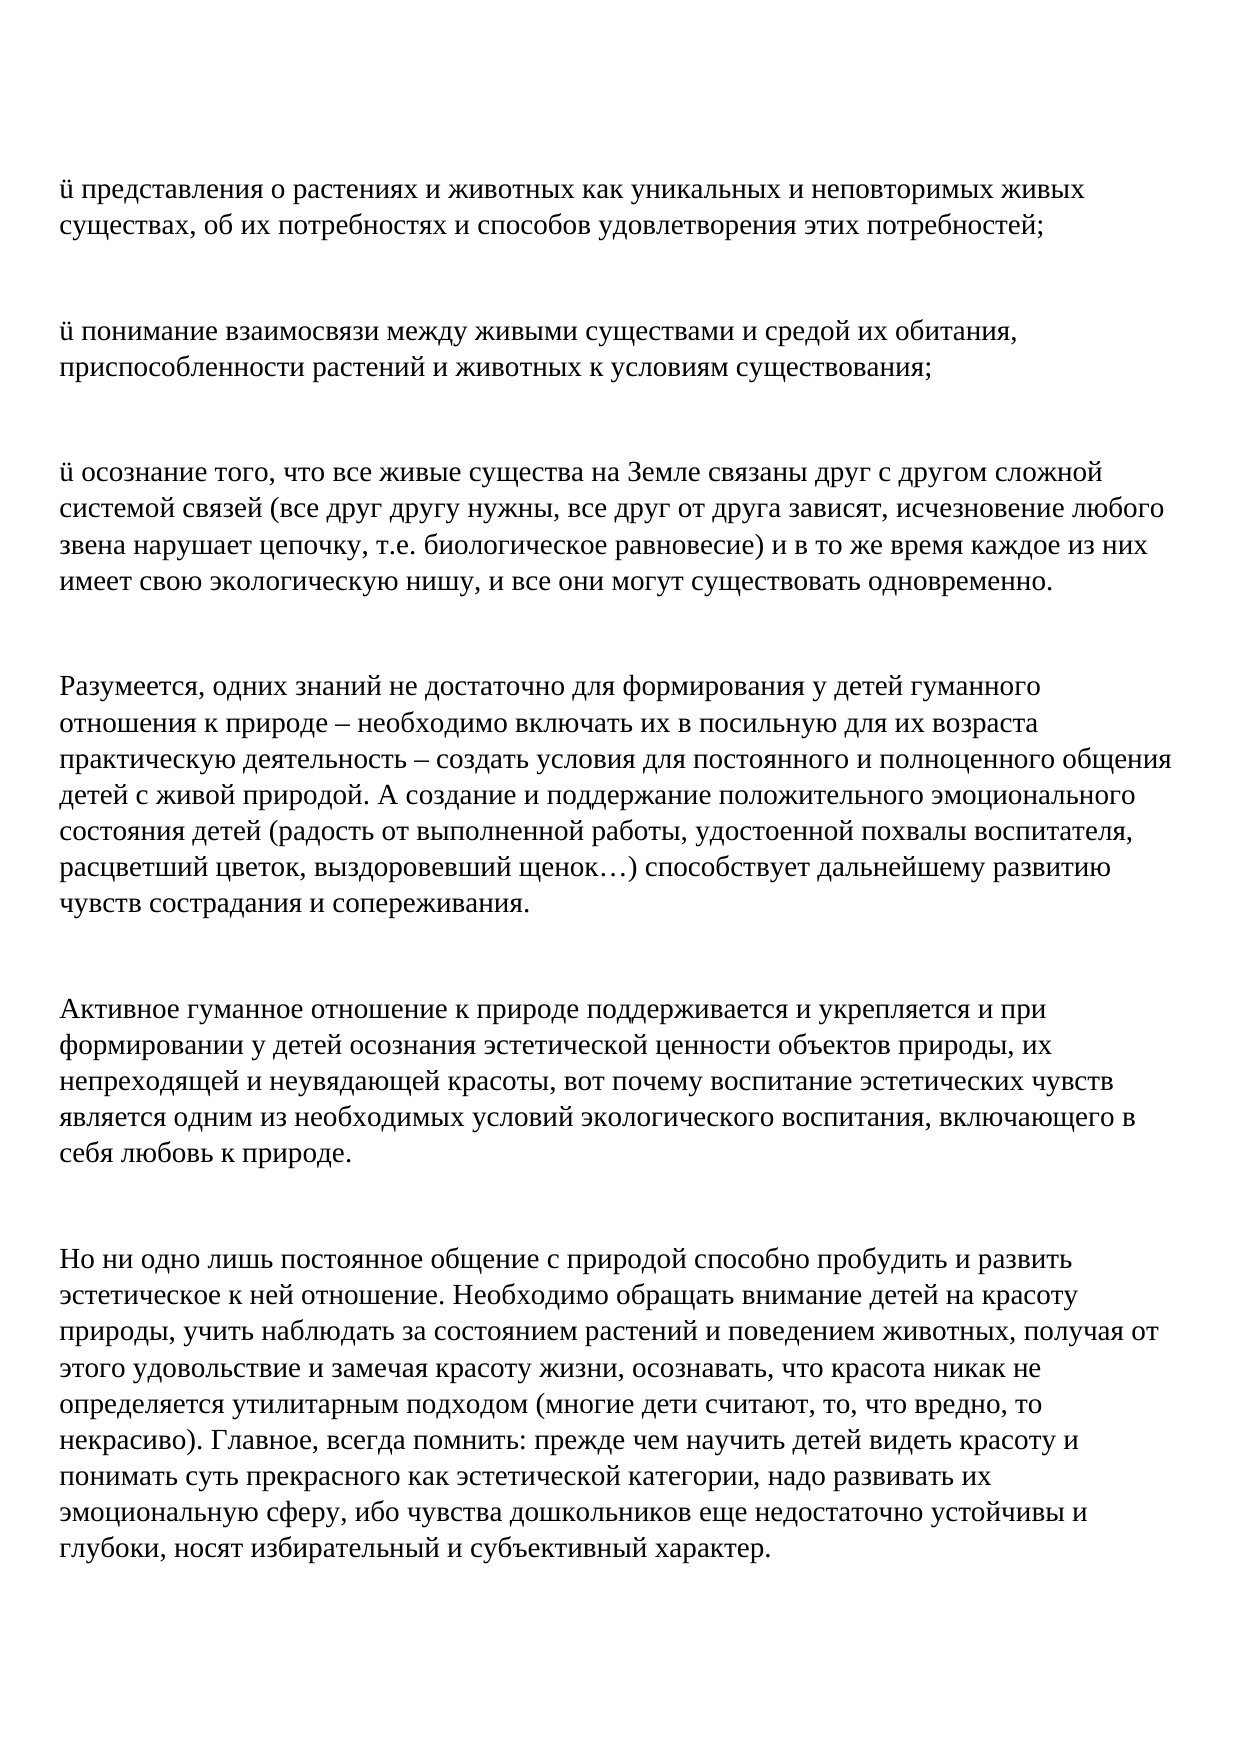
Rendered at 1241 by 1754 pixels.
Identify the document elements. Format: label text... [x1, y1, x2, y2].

text ü осознание того, что все живые существа на Земле связаны друг с другом сложной системой связей (все друг другу нужны, все друг от друга зависят, исчезновение любого звена нарушает цепочку, т.е. биологическое равновесие) и в то же время каждое из них имеет свою экологическую нишу, и все они могут существовать одновременно. [59, 454, 1181, 596]
text Но ни одно лишь постоянное общение с природой способно пробудить и развить эстетическое к ней отношение. Необходимо обращать внимание детей на красоту природы, учить наблюдать за состоянием растений и поведением животных, получая от этого удовольствие и замечая красоту жизни, осознавать, что красота никак не определяется утилитарным подходом (многие дети считают, то, что вредно, то некрасиво). Главное, всегда помнить: прежде чем научить детей видеть красоту и понимать суть прекрасного как эстетической категории, надо развивать их эмоциональную сферу, ибо чувства дошкольников еще недостаточно устойчивы и глубоки, носят избирательный и субъективный характер. [59, 1241, 1181, 1564]
text ü понимание взаимосвязи между живыми существами и средой их обитания, приспособленности растений и животных к условиям существования; [59, 313, 1181, 382]
text ü представления о растениях и животных как уникальных и неповторимых живых существах, об их потребностях и способов удовлетворения этих потребностей; [59, 171, 1181, 241]
text Разумеется, одних знаний не достаточно для формирования у детей гуманного отношения к природе – необходимо включать их в посильную для их возраста практическую деятельность – создать условия для постоянного и полноценного общения детей с живой природой. А создание и поддержание положительного эмоционального состояния детей (радость от выполненной работы, удостоенной похвалы воспитателя, расцветший цветок, выздоровевший щенок…) способствует дальнейшему развитию чувств сострадания и сопереживания. [59, 668, 1181, 919]
text Активное гуманное отношение к природе поддерживается и укрепляется и при формировании у детей осознания эстетической ценности объектов природы, их непреходящей и неувядающей красоты, вот почему воспитание эстетических чувств является одним из необходимых условий экологического воспитания, включающего в себя любовь к природе. [59, 991, 1181, 1169]
